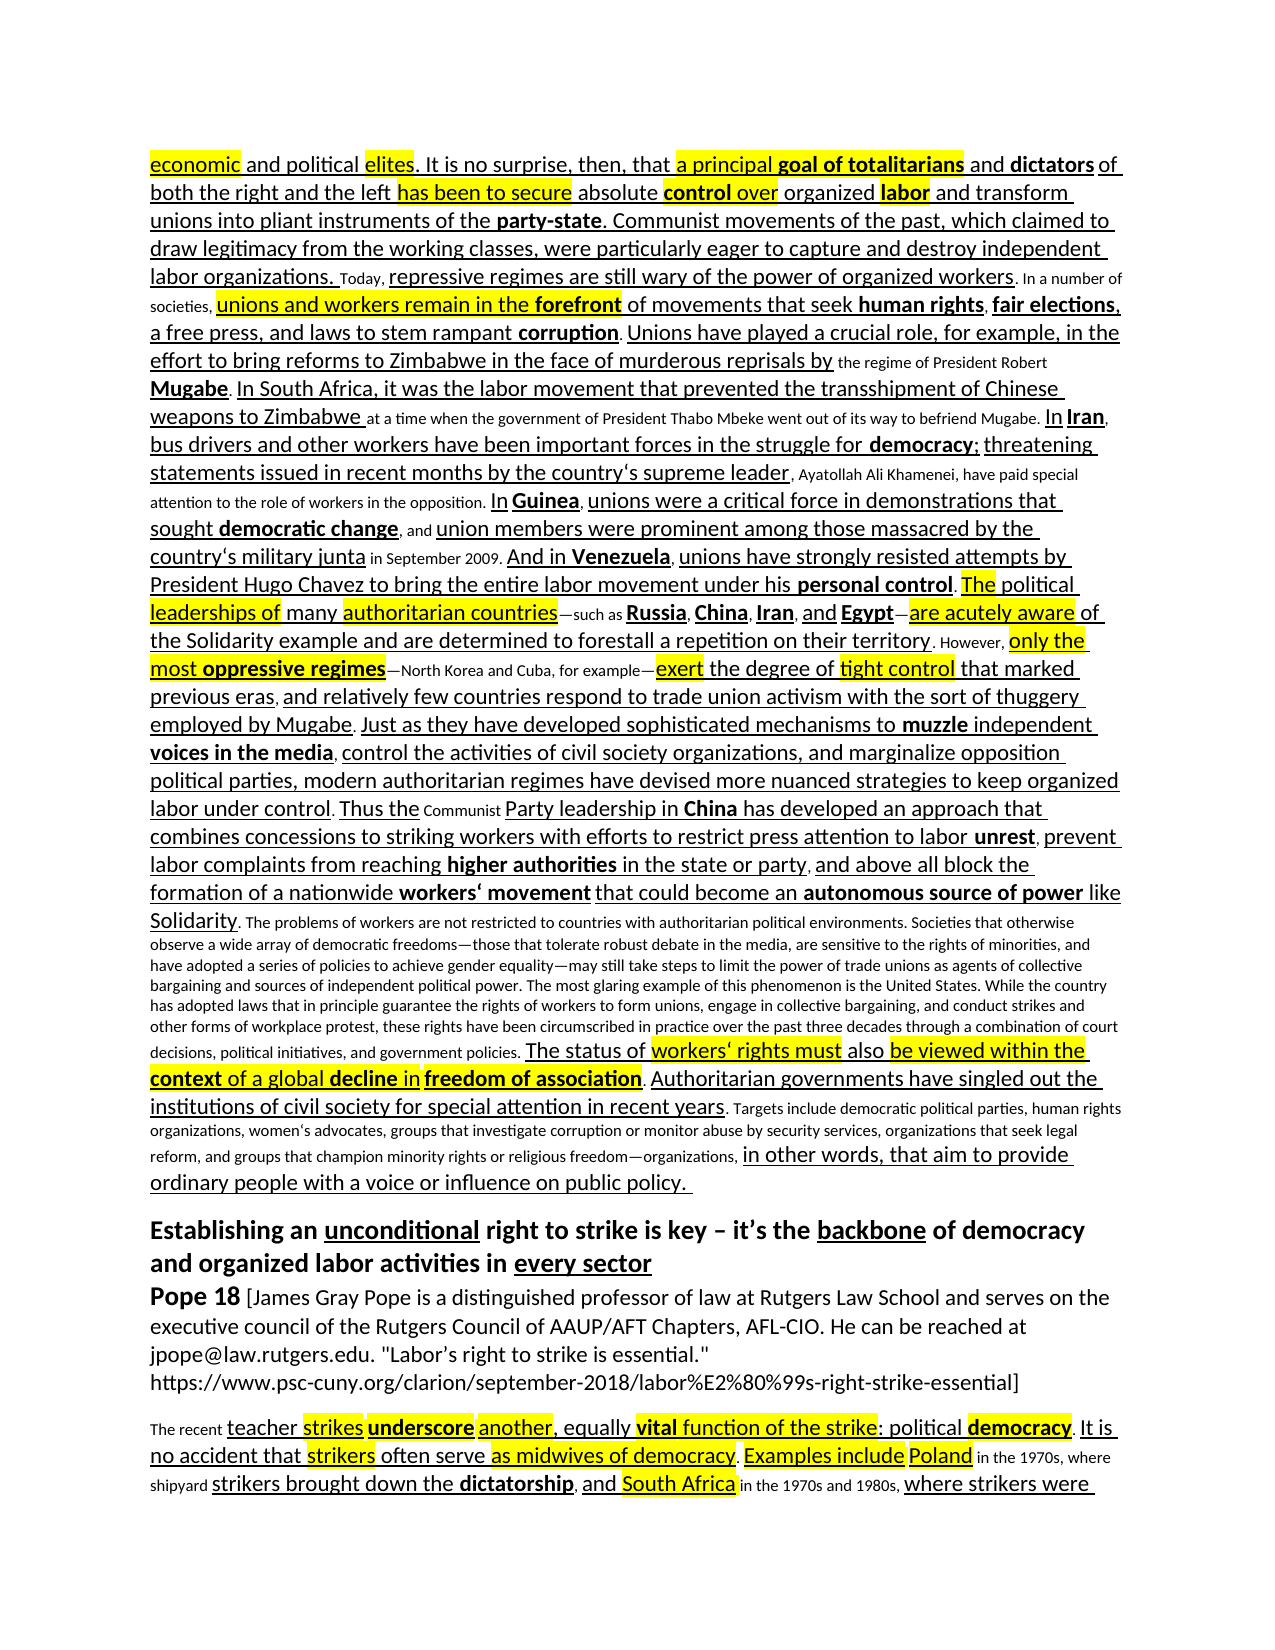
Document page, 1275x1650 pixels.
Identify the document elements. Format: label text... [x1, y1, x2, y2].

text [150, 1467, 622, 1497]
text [150, 150, 1125, 1197]
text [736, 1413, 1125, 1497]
subtitle Establishing an unconditional right to strike is key – it’s the backbone of democracy and organized labor activities in every sector [150, 1213, 1125, 1279]
text Pope 18 [James Gray Pope is a distinguished professor of law at Rutgers Law School and serves on the executive council of the Rutgers Council of AAUP/AFT Chapters, AFL-CIO. He can be reached at jpope@law.rutgers.edu. "Labor’s right to strike is essential." https://www.psc-cuny.org/clarion/september-2018/labor%E2%80%99s-right-strike-essential] [150, 1279, 1125, 1396]
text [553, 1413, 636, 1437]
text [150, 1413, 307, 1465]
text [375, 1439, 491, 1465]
